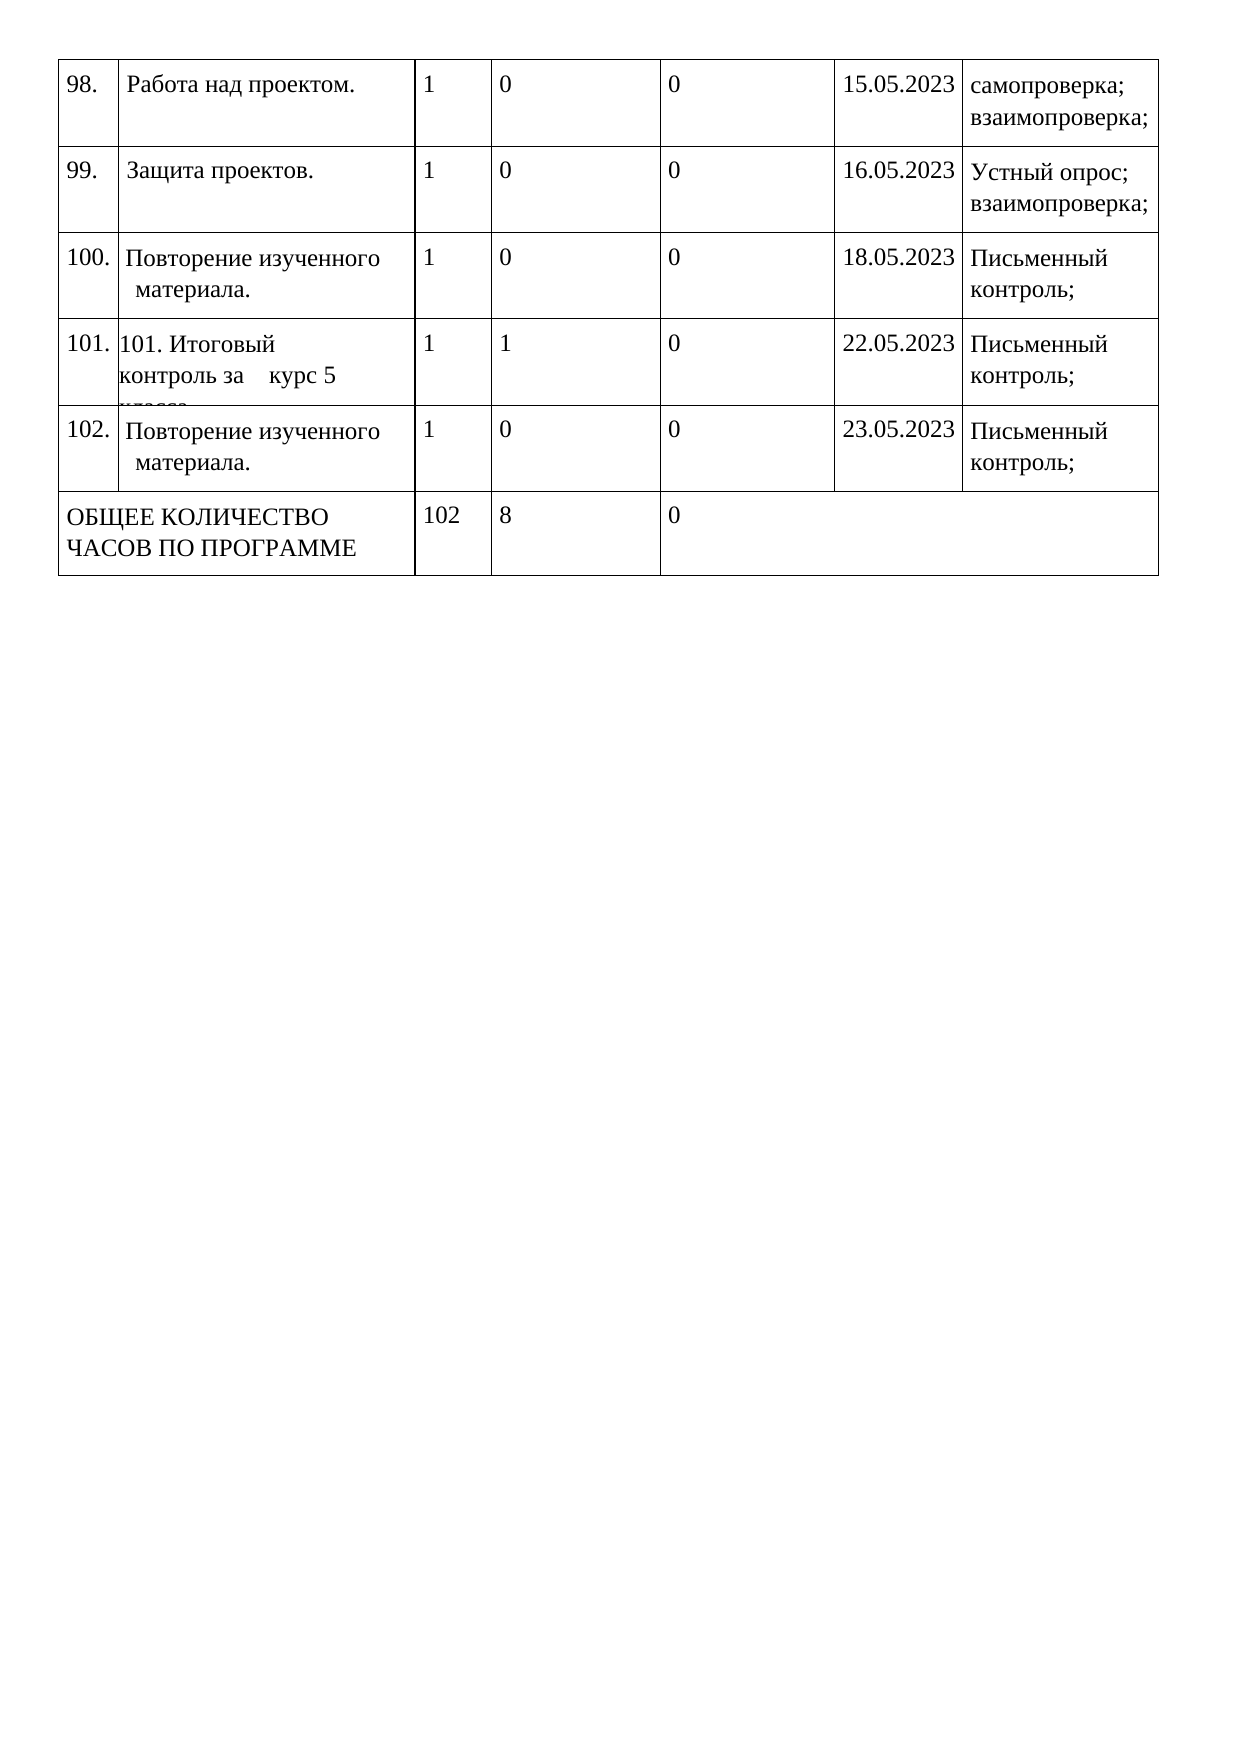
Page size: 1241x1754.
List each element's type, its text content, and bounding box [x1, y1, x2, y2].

table_cell 1 [416, 319, 491, 404]
table_cell 22.05.2023 [835, 319, 962, 404]
table_cell Письменный контроль; [963, 319, 1158, 404]
table_cell 1 [416, 147, 491, 232]
table_cell 0 [661, 233, 834, 318]
table_cell 0 [492, 406, 660, 491]
table_cell 0 [661, 492, 1158, 575]
table_cell 99. [59, 147, 118, 232]
table_cell 18.05.2023 [835, 233, 962, 318]
table_cell 1 [416, 406, 491, 491]
table_cell Защита проектов. [119, 147, 414, 232]
table_header 1 [416, 60, 491, 146]
table_cell 16.05.2023 [835, 147, 962, 232]
table_header 0 [492, 60, 660, 146]
table_header 15.05.2023 [835, 60, 962, 146]
table_cell 0 [492, 147, 660, 232]
table_cell 0 [661, 406, 834, 491]
table_cell Письменный контроль; [963, 406, 1158, 491]
table_cell 101. [59, 319, 118, 404]
table_cell 0 [661, 147, 834, 232]
table_cell 102 [416, 492, 491, 575]
table_cell 23.05.2023 [835, 406, 962, 491]
table_cell 1 [492, 319, 660, 404]
table_cell Письменный контроль; [963, 233, 1158, 318]
table_cell ОБЩЕЕ КОЛИЧЕСТВО ЧАСОВ ПО ПРОГРАММЕ [59, 492, 414, 575]
table_header 0 [661, 60, 834, 146]
table_cell 102. [59, 406, 118, 491]
table_cell 8 [492, 492, 660, 575]
table_header Работа над проектом. [119, 60, 414, 146]
table_cell Повторение изученного материала. [119, 406, 414, 491]
table_header 98. [59, 60, 118, 146]
table_header самопроверка; взаимопроверка; [963, 60, 1158, 146]
table_cell 101. Итоговый контроль за курс 5 класса. [119, 319, 414, 404]
table_cell 100. [59, 233, 118, 318]
table_cell 0 [492, 233, 660, 318]
table_cell Повторение изученного материала. [119, 233, 414, 318]
table_cell 0 [661, 319, 834, 404]
table_cell Устный опрос; взаимопроверка; [963, 147, 1158, 232]
table_cell 1 [416, 233, 491, 318]
